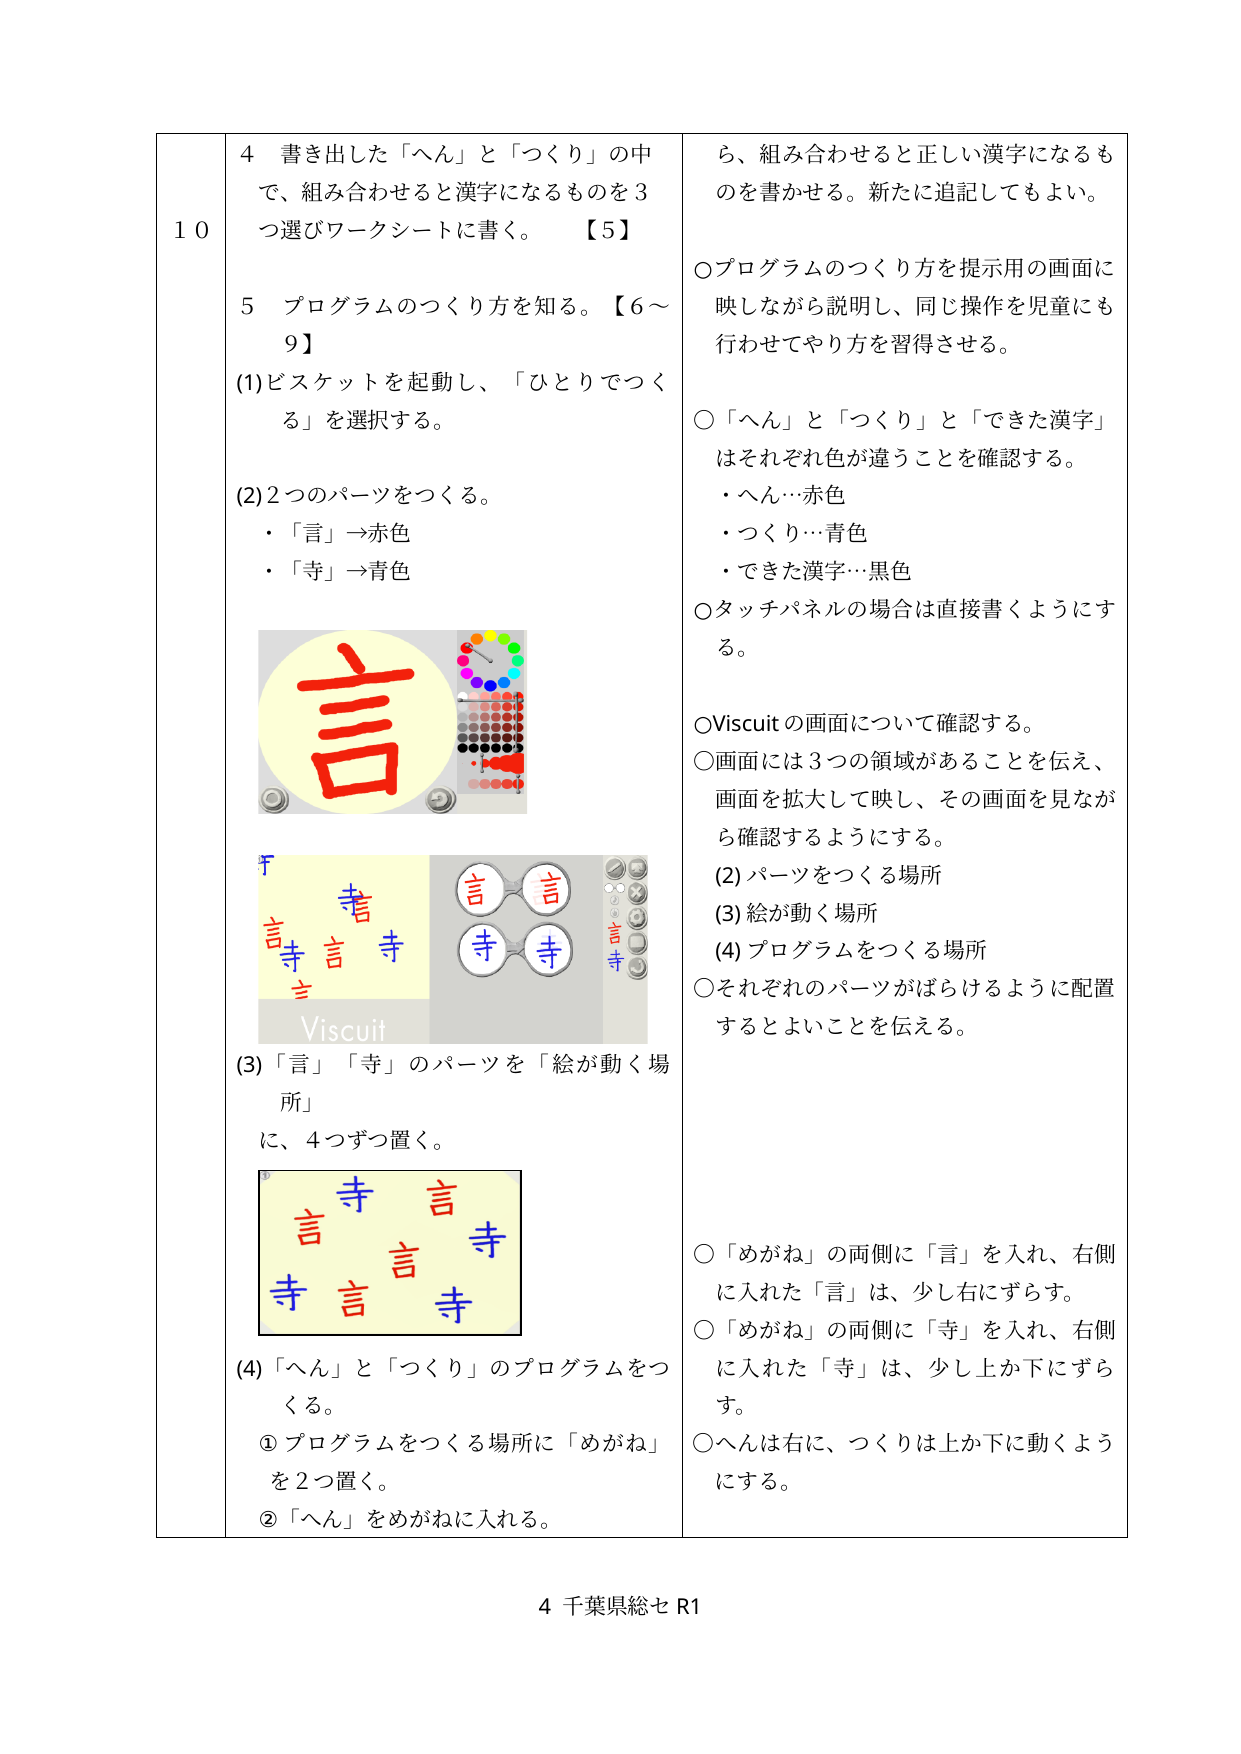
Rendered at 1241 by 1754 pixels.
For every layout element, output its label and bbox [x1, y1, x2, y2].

table_cell [226, 134, 682, 1537]
table_cell [157, 134, 225, 1537]
picture [258, 855, 648, 1044]
table_cell [683, 134, 1127, 1537]
picture [258, 630, 528, 814]
picture [260, 1171, 520, 1334]
